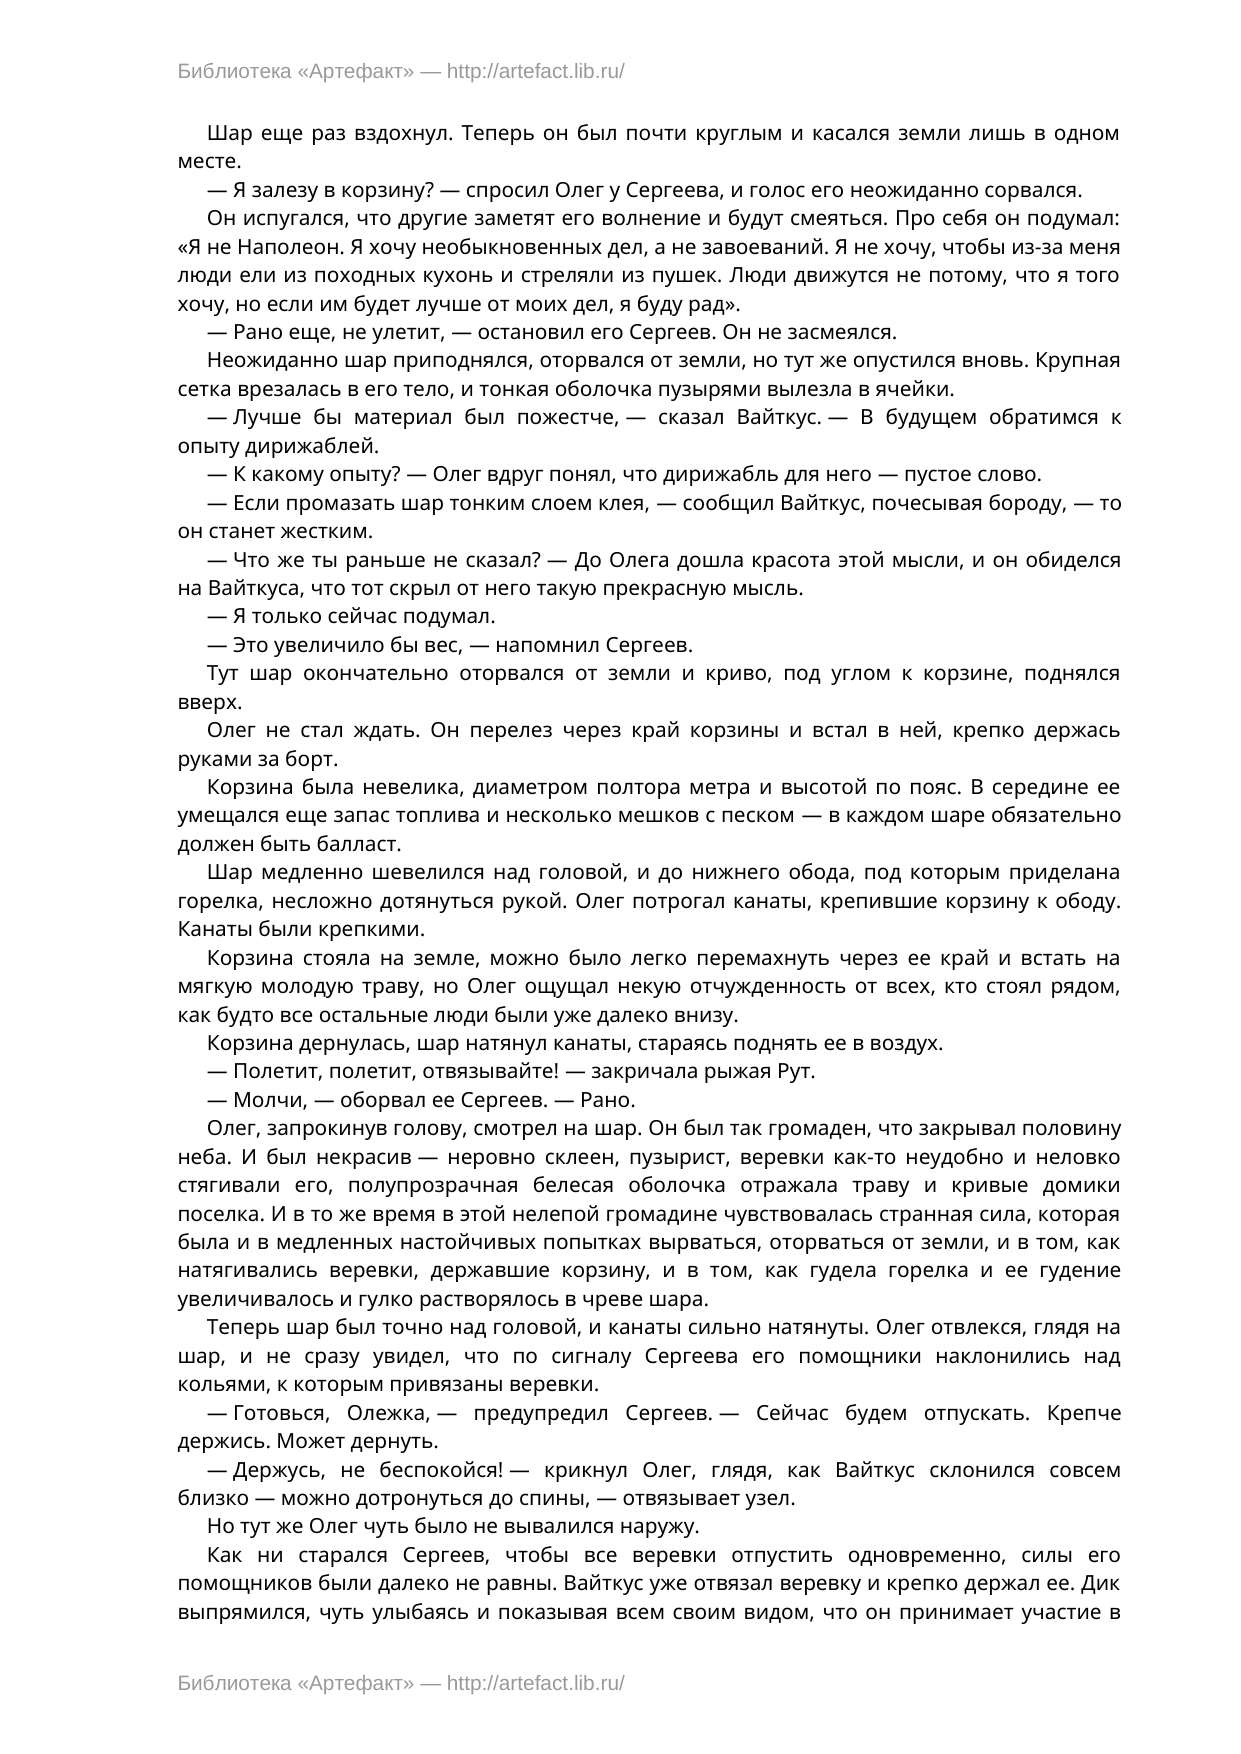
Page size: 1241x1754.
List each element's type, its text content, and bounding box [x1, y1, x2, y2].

text Неожиданно шар приподнялся, оторвался от земли, но тут же опустился вновь. Крупная сетка врезалась в его тело, и тонкая оболочка пузырями вылезла в ячейки. [177, 346, 1122, 402]
text Тут шар окончательно оторвался от земли и криво, под углом к корзине, поднялся вверх. [177, 658, 1122, 715]
text Шар медленно шевелился над головой, и до нижнего обода, под которым приделана горелка, несложно дотянуться рукой. Олег потрогал канаты, крепившие корзину к ободу. Канаты были крепкими. [177, 857, 1122, 943]
text — Держусь, не беспокойся! — крикнул Олег, глядя, как Вайткус склонился совсем близко — можно дотронуться до спины, — отвязывает узел. [177, 1455, 1122, 1512]
text — Рано еще, не улетит, — остановил его Сергеев. Он не засмеялся. [177, 317, 1122, 346]
text Но тут же Олег чуть было не вывалился наружу. [177, 1512, 1122, 1540]
text Корзина дернулась, шар натянул канаты, стараясь поднять ее в воздух. [177, 1028, 1122, 1057]
text Олег не стал ждать. Он перелез через край корзины и встал в ней, крепко держась руками за борт. [177, 715, 1122, 772]
text Корзина была невелика, диаметром полтора метра и высотой по пояс. В середине ее умещался еще запас топлива и несколько мешков с песком — в каждом шаре обязательно должен быть балласт. [177, 772, 1122, 857]
text Теперь шар был точно над головой, и канаты сильно натянуты. Олег отвлекся, глядя на шар, и не сразу увидел, что по сигналу Сергеева его помощники наклонились над кольями, к которым привязаны веревки. [177, 1312, 1122, 1398]
text — Готовься, Олежка, — предупредил Сергеев. — Сейчас будем отпускать. Крепче держись. Может дернуть. [177, 1398, 1122, 1455]
text — Я залезу в корзину? — спросил Олег у Сергеева, и голос его неожиданно сорвался. [177, 175, 1122, 203]
text — Молчи, — оборвал ее Сергеев. — Рано. [177, 1085, 1122, 1113]
text — Если промазать шар тонким слоем клея, — сообщил Вайткус, почесывая бороду, — то он станет жестким. [177, 488, 1122, 545]
text — Полетит, полетит, отвязывайте! — закричала рыжая Рут. [177, 1057, 1122, 1085]
text — К какому опыту? — Олег вдруг понял, что дирижабль для него — пустое слово. [177, 459, 1122, 488]
text Шар еще раз вздохнул. Теперь он был почти круглым и касался земли лишь в одном месте. [177, 118, 1122, 175]
text — Я только сейчас подумал. [177, 602, 1122, 630]
text — Что же ты раньше не сказал? — До Олега дошла красота этой мысли, и он обиделся на Вайткуса, что тот скрыл от него такую прекрасную мысль. [177, 545, 1122, 602]
text Олег, запрокинув голову, смотрел на шар. Он был так громаден, что закрывал половину неба. И был некрасив — неровно склеен, пузырист, веревки как-то неудобно и неловко стягивали его, полупрозрачная белесая оболочка отражала траву и кривые домики поселка. И в то же время в этой нелепой громадине чувствовалась странная сила, которая была и в медленных настойчивых попытках вырваться, оторваться от земли, и в том, как натягивались веревки, державшие корзину, и в том, как гудела горелка и ее гудение увеличивалось и гулко растворялось в чреве шара. [177, 1113, 1122, 1312]
text — Лучше бы материал был пожестче, — сказал Вайткус. — В будущем обратимся к опыту дирижаблей. [177, 402, 1122, 459]
text Он испугался, что другие заметят его волнение и будут смеяться. Про себя он подумал: «Я не Наполеон. Я хочу необыкновенных дел, а не завоеваний. Я не хочу, чтобы из-за меня люди ели из походных кухонь и стреляли из пушек. Люди движутся не потому, что я того хочу, но если им будет лучше от моих дел, я буду рад». [177, 203, 1122, 317]
text Корзина стояла на земле, можно было легко перемахнуть через ее край и встать на мягкую молодую траву, но Олег ощущал некую отчужденность от всех, кто стоял рядом, как будто все остальные люди были уже далеко внизу. [177, 943, 1122, 1028]
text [177, 1540, 1122, 1625]
text — Это увеличило бы вес, — напомнил Сергеев. [177, 630, 1122, 658]
